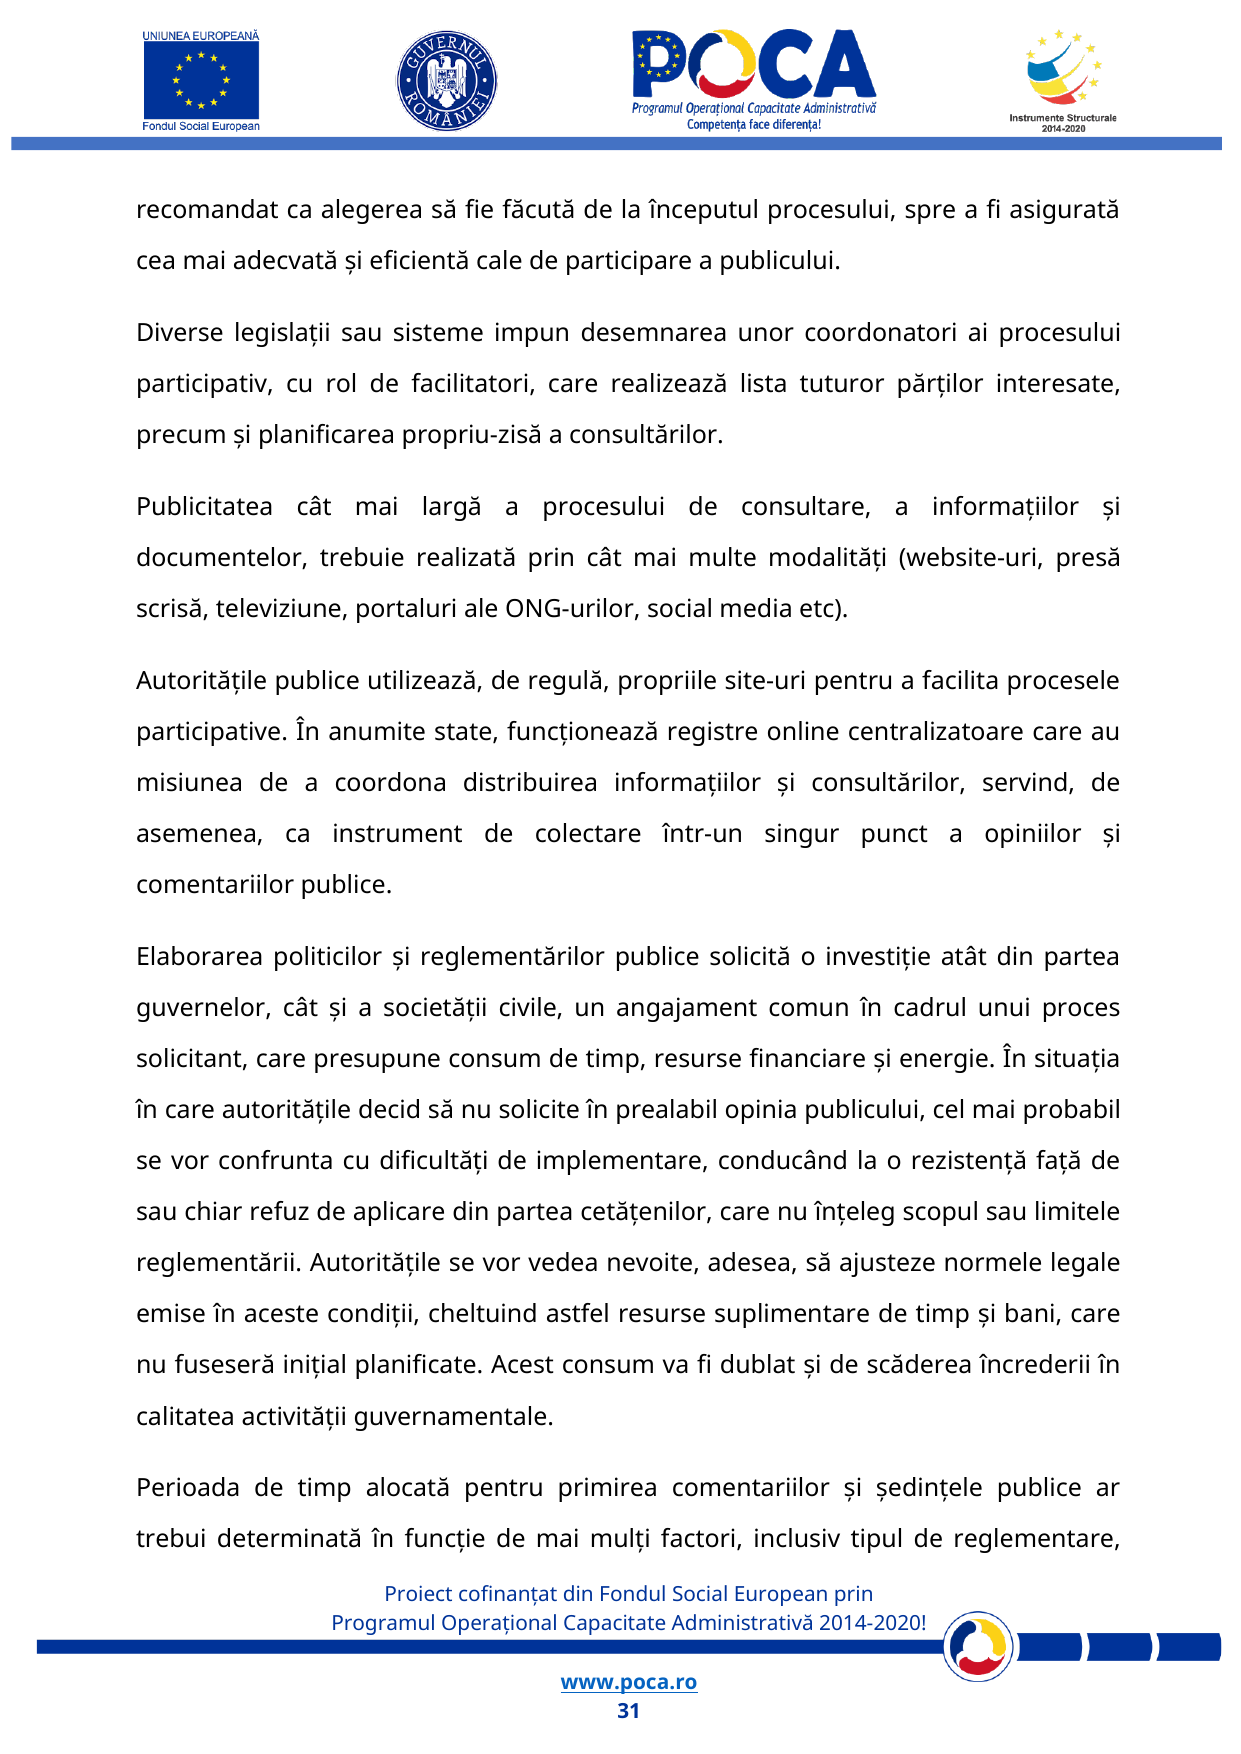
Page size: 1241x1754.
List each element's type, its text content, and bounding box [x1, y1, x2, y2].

text Elaborarea politicilor și reglementărilor publice solicită o investiție atât din partea guvernelor, cât și a societății civile, un angajament comun în cadrul unui proces solicitant, care presupune consum de timp, resurse financiare și energie. În situația în care autoritățile decid să nu solicite în prealabil opinia publicului, cel mai probabil se vor confrunta cu dificultăți de implementare, conducând la o rezistență față de sau chiar refuz de aplicare din partea cetățenilor, care nu înțeleg scopul sau limitele reglementării. Autoritățile se vor vedea nevoite, adesea, să ajusteze normele legale emise în aceste condiții, cheltuind astfel resurse suplimentare de timp și bani, care nu fuseseră inițial planificate. Acest consum va fi dublat și de scăderea încrederii în calitatea activității guvernamentale. [136, 939, 1122, 1432]
text Autoritățile publice utilizează, de regulă, propriile site-uri pentru a facilita procesele participative. În anumite state, funcționează registre online centralizatoare care au misiunea de a coordona distribuirea informațiilor și consultărilor, servind, de asemenea, ca instrument de colectare într-un singur punct a opiniilor și comentariilor publice. [136, 663, 1122, 901]
text Diverse legislații sau sisteme impun desemnarea unor coordonatori ai procesului participativ, cu rol de facilitatori, care realizează lista tuturor părților interesate, precum și planificarea propriu-zisă a consultărilor. [136, 315, 1122, 451]
text Publicitatea cât mai largă a procesului de consultare, a informațiilor și documentelor, trebuie realizată prin cât mai multe modalități (website-uri, presă scrisă, televiziune, portaluri ale ONG-urilor, social media etc). [136, 489, 1122, 625]
picture [141, 29, 1117, 132]
picture [36, 1611, 1222, 1682]
